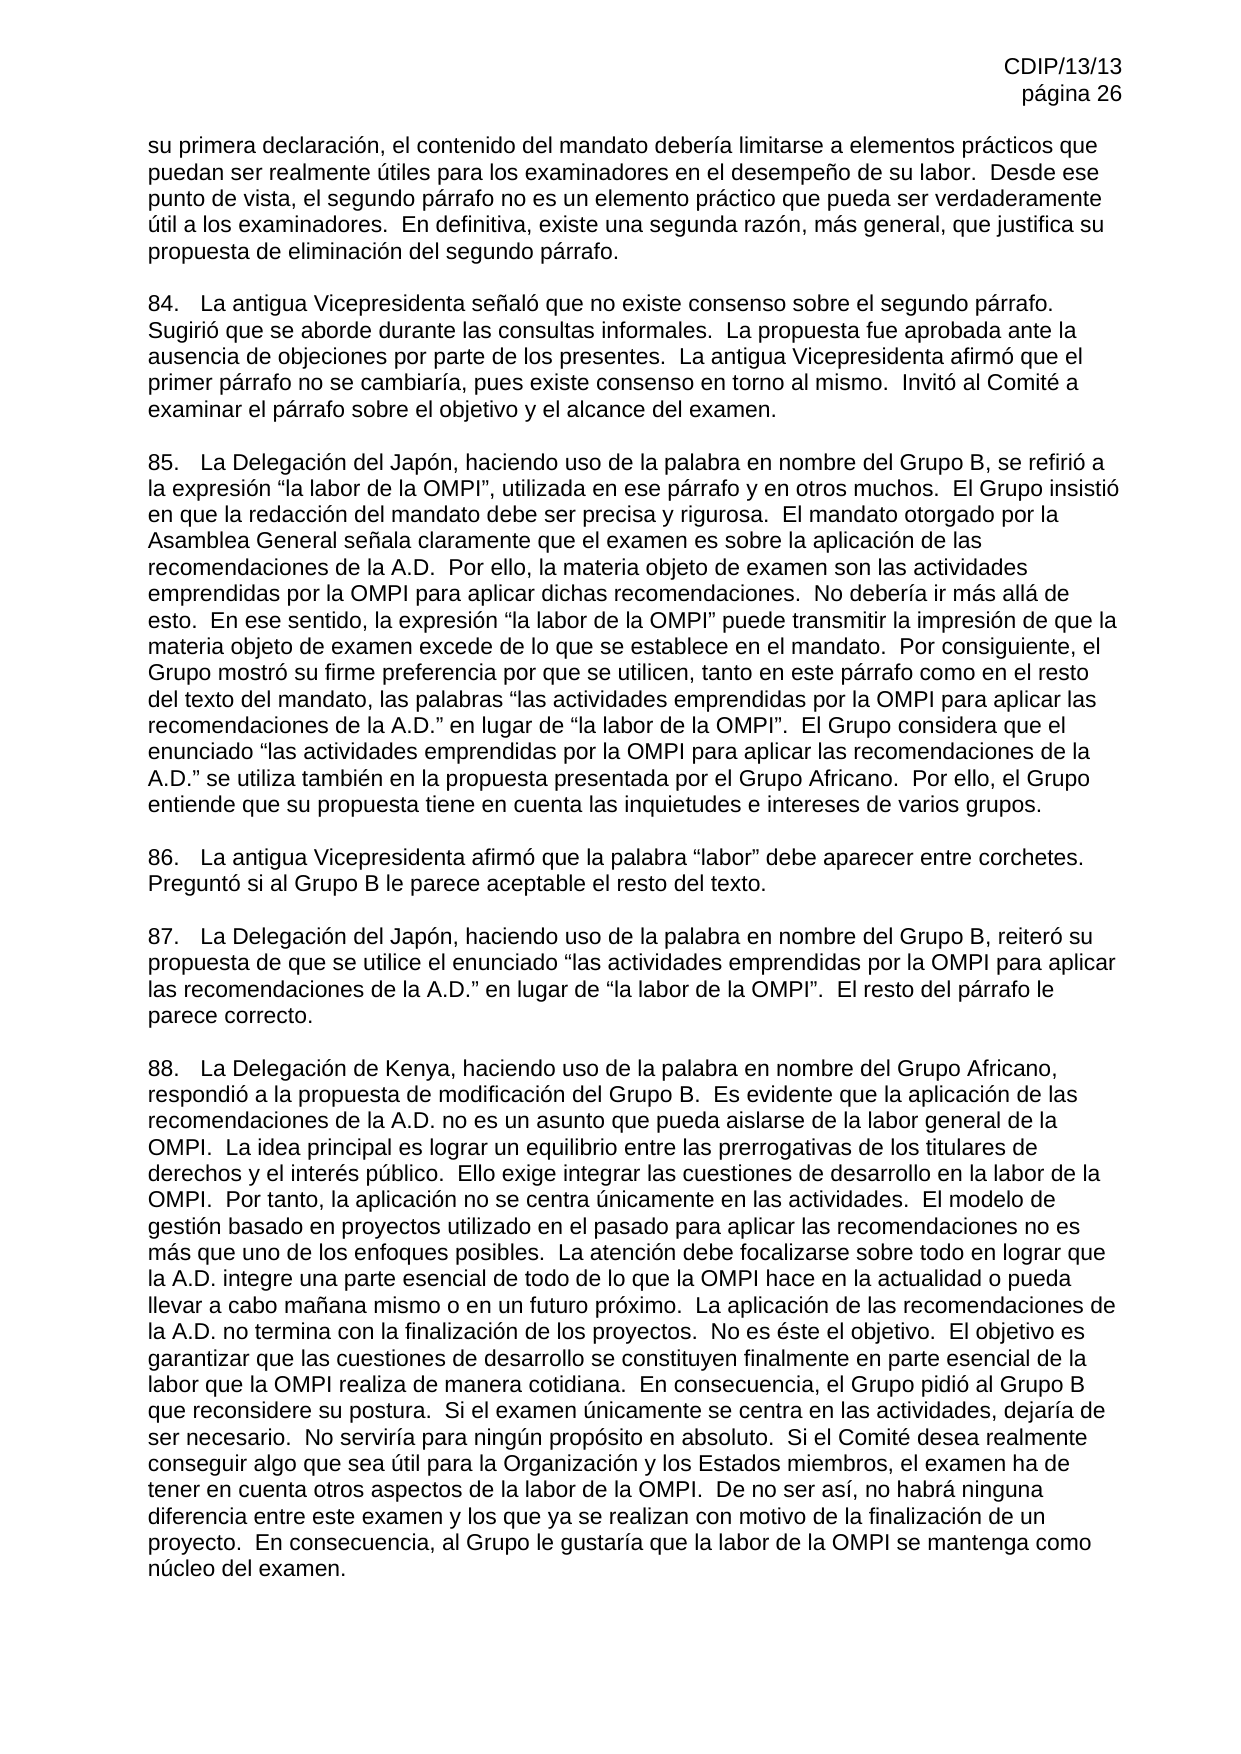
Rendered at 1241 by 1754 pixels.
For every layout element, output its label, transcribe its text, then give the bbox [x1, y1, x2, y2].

list La antigua Vicepresidenta afirmó que la palabra “labor” debe aparecer entre corchetes. Preguntó si al Grupo B le parece aceptable el resto del texto. [148, 844, 1122, 896]
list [148, 132, 1122, 264]
list La antigua Vicepresidenta señaló que no existe consenso sobre el segundo párrafo. Sugirió que se aborde durante las consultas informales. La propuesta fue aprobada ante la ausencia de objeciones por parte de los presentes. La antigua Vicepresidenta afirmó que el primer párrafo no se cambiaría, pues existe consenso en torno al mismo. Invitó al Comité a examinar el párrafo sobre el objetivo y el alcance del examen. [148, 290, 1122, 422]
list La Delegación del Japón, haciendo uso de la palabra en nombre del Grupo B, reiteró su propuesta de que se utilice el enunciado “las actividades emprendidas por la OMPI para aplicar las recomendaciones de la A.D.” en lugar de “la labor de la OMPI”. El resto del párrafo le parece correcto. [148, 923, 1122, 1028]
list La Delegación de Kenya, haciendo uso de la palabra en nombre del Grupo Africano, respondió a la propuesta de modificación del Grupo B. Es evidente que la aplicación de las recomendaciones de la A.D. no es un asunto que pueda aislarse de la labor general de la OMPI. La idea principal es lograr un equilibrio entre las prerrogativas de los titulares de derechos y el interés público. Ello exige integrar las cuestiones de desarrollo en la labor de la OMPI. Por tanto, la aplicación no se centra únicamente en las actividades. El modelo de gestión basado en proyectos utilizado en el pasado para aplicar las recomendaciones no es más que uno de los enfoques posibles. La atención debe focalizarse sobre todo en lograr que la A.D. integre una parte esencial de todo de lo que la OMPI hace en la actualidad o pueda llevar a cabo mañana mismo o en un futuro próximo. La aplicación de las recomendaciones de la A.D. no termina con la finalización de los proyectos. No es éste el objetivo. El objetivo es garantizar que las cuestiones de desarrollo se constituyen finalmente en parte esencial de la labor que la OMPI realiza de manera cotidiana. En consecuencia, el Grupo pidió al Grupo B que reconsidere su postura. Si el examen únicamente se centra en las actividades, dejaría de ser necesario. No serviría para ningún propósito en absoluto. Si el Comité desea realmente conseguir algo que sea útil para la Organización y los Estados miembros, el examen ha de tener en cuenta otros aspectos de la labor de la OMPI. De no ser así, no habrá ninguna diferencia entre este examen y los que ya se realizan con motivo de la finalización de un proyecto. En consecuencia, al Grupo le gustaría que la labor de la OMPI se mantenga como núcleo del examen. [148, 1054, 1122, 1582]
list La Delegación del Japón, haciendo uso de la palabra en nombre del Grupo B, se refirió a la expresión “la labor de la OMPI”, utilizada en ese párrafo y en otros muchos. El Grupo insistió en que la redacción del mandato debe ser precisa y rigurosa. El mandato otorgado por la Asamblea General señala claramente que el examen es sobre la aplicación de las recomendaciones de la A.D. Por ello, la materia objeto de examen son las actividades emprendidas por la OMPI para aplicar dichas recomendaciones. No debería ir más allá de esto. En ese sentido, la expresión “la labor de la OMPI” puede transmitir la impresión de que la materia objeto de examen excede de lo que se establece en el mandato. Por consiguiente, el Grupo mostró su firme preferencia por que se utilicen, tanto en este párrafo como en el resto del texto del mandato, las palabras “las actividades emprendidas por la OMPI para aplicar las recomendaciones de la A.D.” en lugar de “la labor de la OMPI”. El Grupo considera que el enunciado “las actividades emprendidas por la OMPI para aplicar las recomendaciones de la A.D.” se utiliza también en la propuesta presentada por el Grupo Africano. Por ello, el Grupo entiende que su propuesta tiene en cuenta las inquietudes e intereses de varios grupos. [148, 448, 1122, 817]
